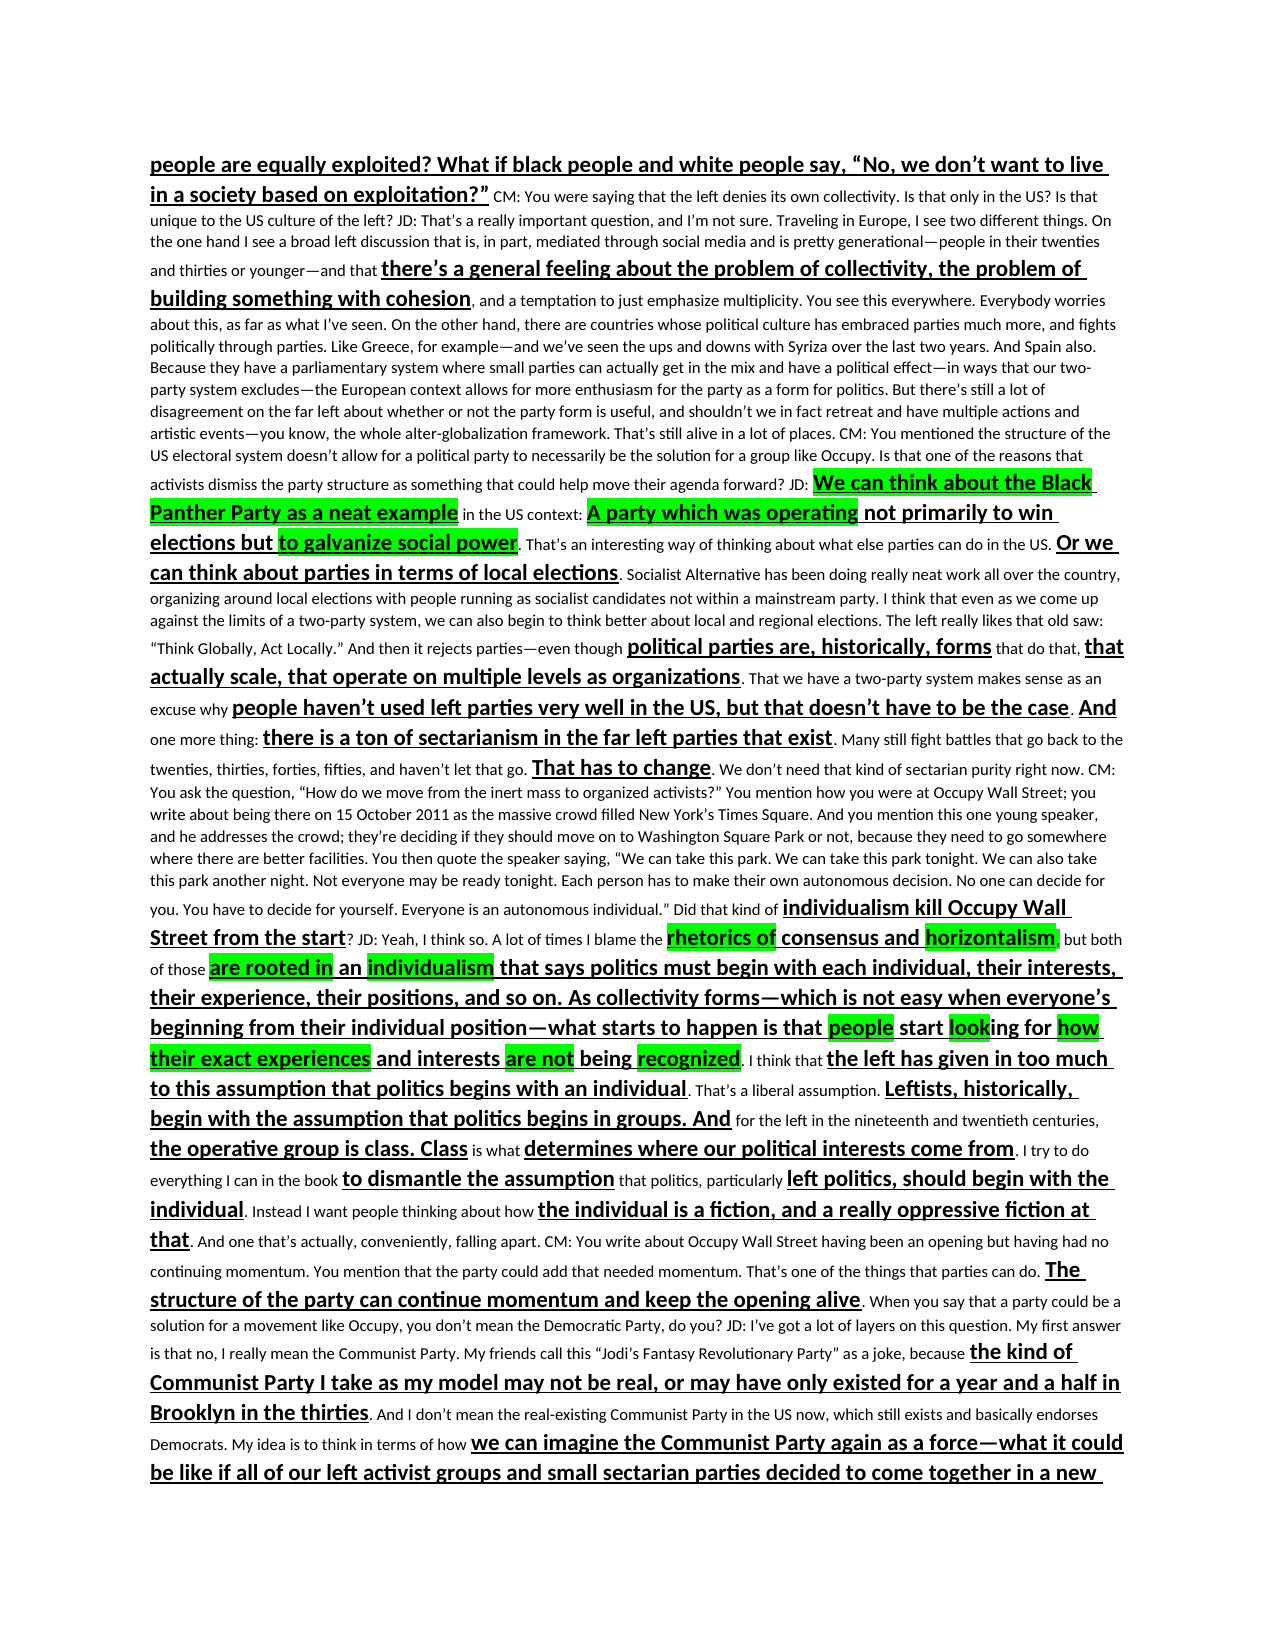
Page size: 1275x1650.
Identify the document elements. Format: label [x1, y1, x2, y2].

text [150, 150, 1125, 1486]
